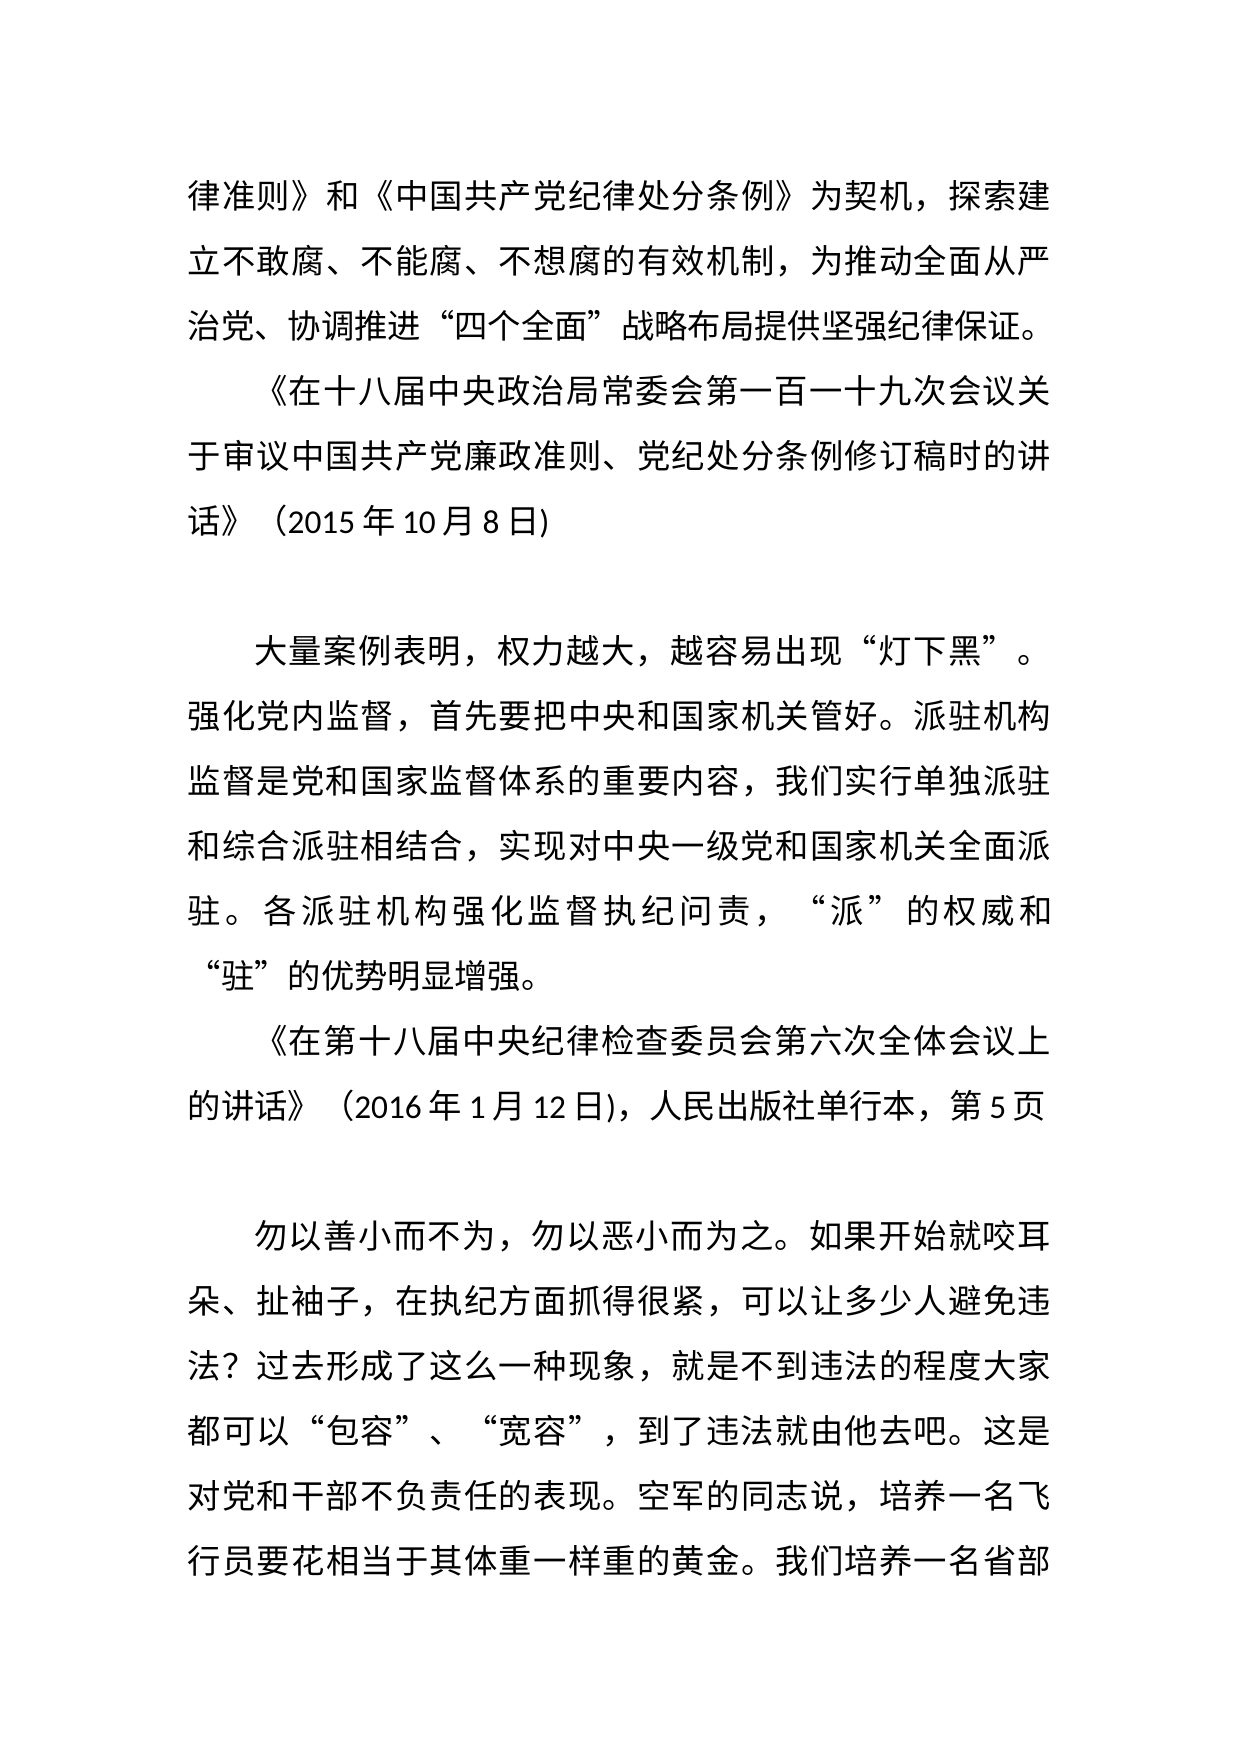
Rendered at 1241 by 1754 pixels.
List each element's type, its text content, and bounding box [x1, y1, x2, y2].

text 《在十八届中央政治局常委会第一百一十九次会议关于审议中国共产党廉政准则、党纪处分条例修订稿时的讲话》（2015年10月8日) [187, 357, 1053, 552]
text 大量案例表明，权力越大，越容易出现“灯下黑”。强化党内监督，首先要把中央和国家机关管好。派驻机构监督是党和国家监督体系的重要内容，我们实行单独派驻和综合派驻相结合，实现对中央一级党和国家机关全面派驻。各派驻机构强化监督执纪问责，“派”的权威和“驻”的优势明显增强。 [187, 617, 1053, 1007]
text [187, 1202, 1053, 1592]
text 《在第十八届中央纪律检查委员会第六次全体会议上的讲话》（2016年1月12日)，人民出版社单行本，第5页 [187, 1007, 1053, 1137]
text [187, 162, 1053, 357]
